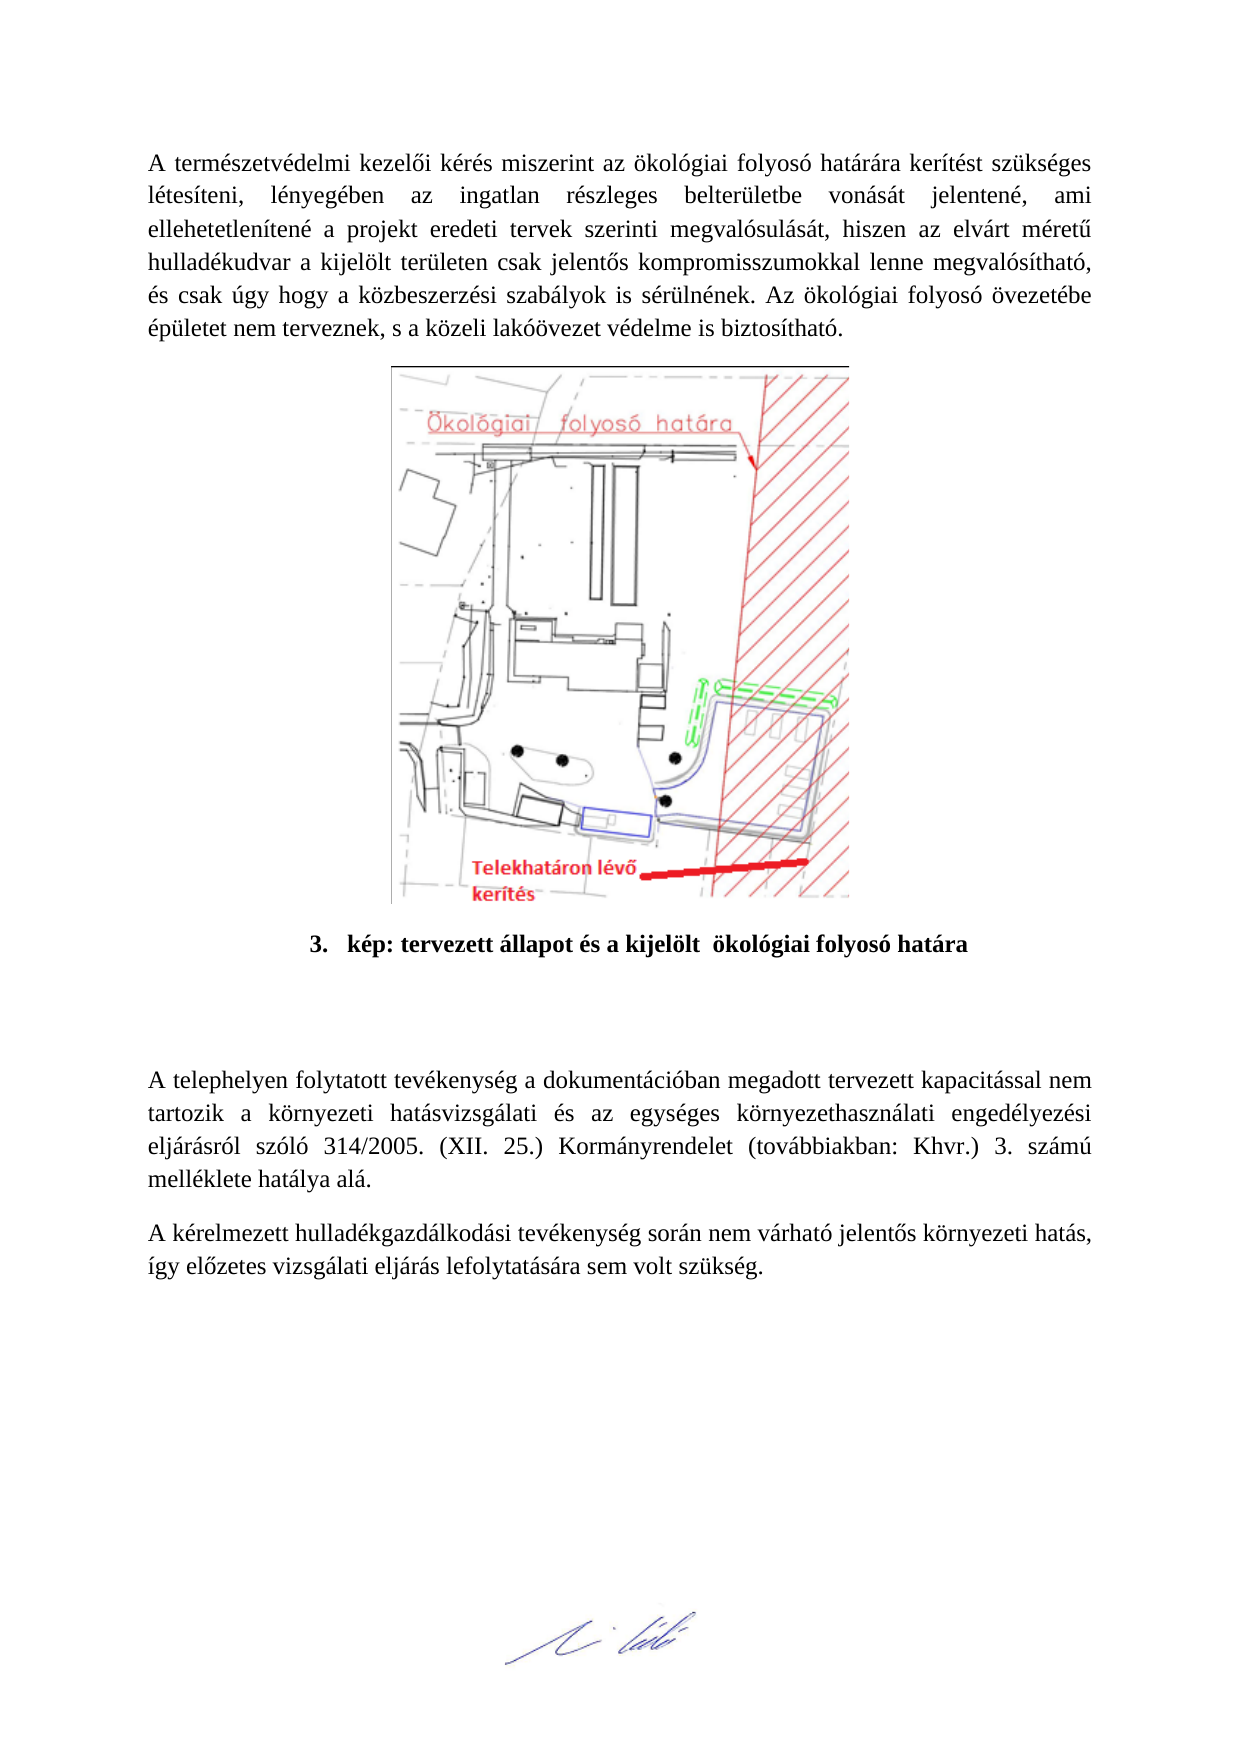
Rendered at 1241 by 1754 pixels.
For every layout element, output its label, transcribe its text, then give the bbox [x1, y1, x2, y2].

list kép: tervezett állapot és a kijelölt ökológiai folyosó határa [185, 929, 1093, 958]
picture [391, 366, 850, 904]
text A természetvédelmi kezelői kérés miszerint az ökológiai folyosó határára kerítést szükséges létesíteni, lényegében az ingatlan részleges belterületbe vonását jelentené, ami ellehetetlenítené a projekt eredeti tervek szerinti megvalósulását, hiszen az elvárt méretű hulladékudvar a kijelölt területen csak jelentős kompromisszumokkal lenne megvalósítható, és csak úgy hogy a közbeszerzési szabályok is sérülnének. Az ökológiai folyosó övezetébe épületet nem terveznek, s a közeli lakóövezet védelme is biztosítható. [148, 148, 1093, 341]
text A telephelyen folytatott tevékenység a dokumentációban megadott tervezett kapacitással nem tartozik a környezeti hatásvizsgálati és az egységes környezethasználati engedélyezési eljárásról szóló 314/2005. (XII. 25.) Kormányrendelet (továbbiakban: Khvr.) 3. számú melléklete hatálya alá. [148, 1065, 1093, 1193]
text A kérelmezett hulladékgazdálkodási tevékenység során nem várható jelentős környezeti hatás, így előzetes vizsgálati eljárás lefolytatására sem volt szükség. [148, 1218, 1093, 1280]
picture [504, 1602, 735, 1689]
